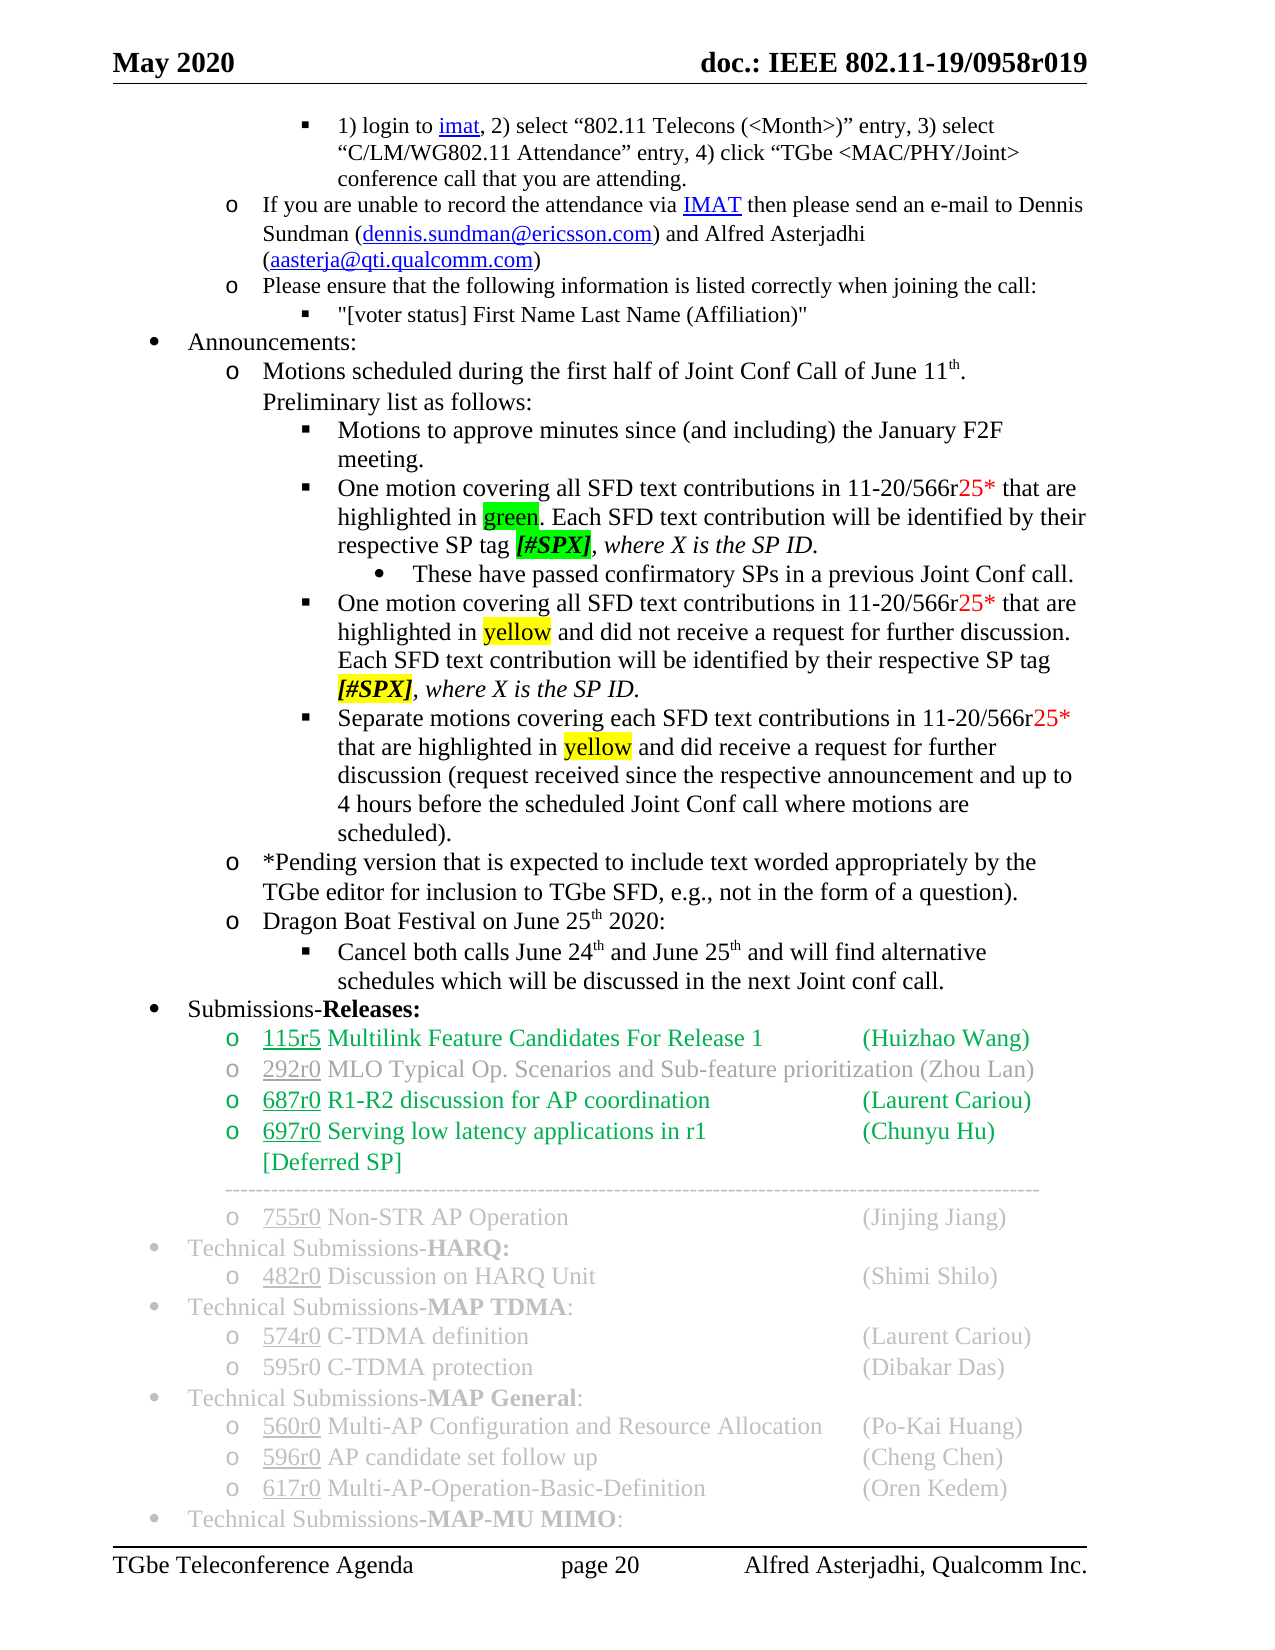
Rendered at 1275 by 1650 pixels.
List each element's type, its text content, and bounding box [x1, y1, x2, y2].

list 115r5 Multilink Feature Candidates For Release 1 (Huizhao Wang) [225, 1023, 1087, 1054]
list Motions to approve minutes since (and including) the January F2F meeting. [300, 415, 1087, 473]
list Please ensure that the following information is listed correctly when joining the call: [225, 272, 1087, 301]
list If you are unable to record the attendance via IMAT then please send an e-mail to Dennis Sundman (dennis.sundman@ericsson.com) and Alfred Asterjadhi (aasterja@qti.qualcomm.com) [225, 192, 1087, 272]
list 574r0 C-TDMA definition (Laurent Cariou) [225, 1321, 1087, 1352]
text ----------------------------------------------------------------------------------------------------------- [225, 1175, 1087, 1202]
list One motion covering all SFD text contributions in 11-20/566r25* that are highlighted in yellow and did not receive a request for further discussion. Each SFD text contribution will be identified by their respective SP tag [#SPX], where X is the SP ID. [300, 588, 1087, 703]
list Motions scheduled during the first half of Joint Conf Call of June 11th. Preliminary list as follows: [225, 356, 1087, 415]
list Technical Submissions-HARQ: [150, 1233, 1087, 1261]
list 697r0 Serving low latency applications in r1 (Chunyu Hu) [Deferred SP] [225, 1116, 1087, 1175]
list One motion covering all SFD text contributions in 11-20/566r25* that are highlighted in green. Each SFD text contribution will be identified by their respective SP tag [#SPX], where X is the SP ID. [300, 473, 1087, 559]
list Submissions-Releases: [150, 994, 1087, 1023]
list Dragon Boat Festival on June 25th 2020: [225, 906, 1087, 937]
list 595r0 C-TDMA protection (Dibakar Das) [225, 1352, 1087, 1383]
list 617r0 Multi-AP-Operation-Basic-Definition (Oren Kedem) [225, 1473, 1087, 1504]
list Technical Submissions-MAP General: [150, 1383, 1087, 1411]
list 482r0 Discussion on HARQ Unit (Shimi Shilo) [225, 1261, 1087, 1292]
list 1) login to imat, 2) select “802.11 Telecons (<Month>)” entry, 3) select “C/LM/WG802.11 Attendance” entry, 4) click “TGbe <MAC/PHY/Joint> conference call that you are attending. [300, 112, 1087, 192]
list *Pending version that is expected to include text worded appropriately by the TGbe editor for inclusion to TGbe SFD, e.g., not in the form of a question). [225, 847, 1087, 906]
list 596r0 AP candidate set follow up (Cheng Chen) [225, 1442, 1087, 1473]
list Separate motions covering each SFD text contributions in 11-20/566r25* that are highlighted in yellow and did receive a request for further discussion (request received since the respective announcement and up to 4 hours before the scheduled Joint Conf call where motions are scheduled). [300, 703, 1087, 847]
list 755r0 Non-STR AP Operation (Jinjing Jiang) [225, 1202, 1087, 1233]
list Announcements: [150, 327, 1087, 356]
list "[voter status] First Name Last Name (Affiliation)" [300, 301, 1087, 327]
list These have passed confirmatory SPs in a previous Joint Conf call. [375, 559, 1087, 588]
list Technical Submissions-MAP TDMA: [150, 1292, 1087, 1321]
list 560r0 Multi-AP Configuration and Resource Allocation (Po-Kai Huang) [225, 1411, 1087, 1442]
list 292r0 MLO Typical Op. Scenarios and Sub-feature prioritization (Zhou Lan) [225, 1054, 1087, 1085]
list Technical Submissions-MAP-MU MIMO: [150, 1504, 1087, 1533]
list 687r0 R1-R2 discussion for AP coordination (Laurent Cariou) [225, 1085, 1087, 1116]
list Cancel both calls June 24th and June 25th and will find alternative schedules which will be discussed in the next Joint conf call. [300, 937, 1087, 994]
